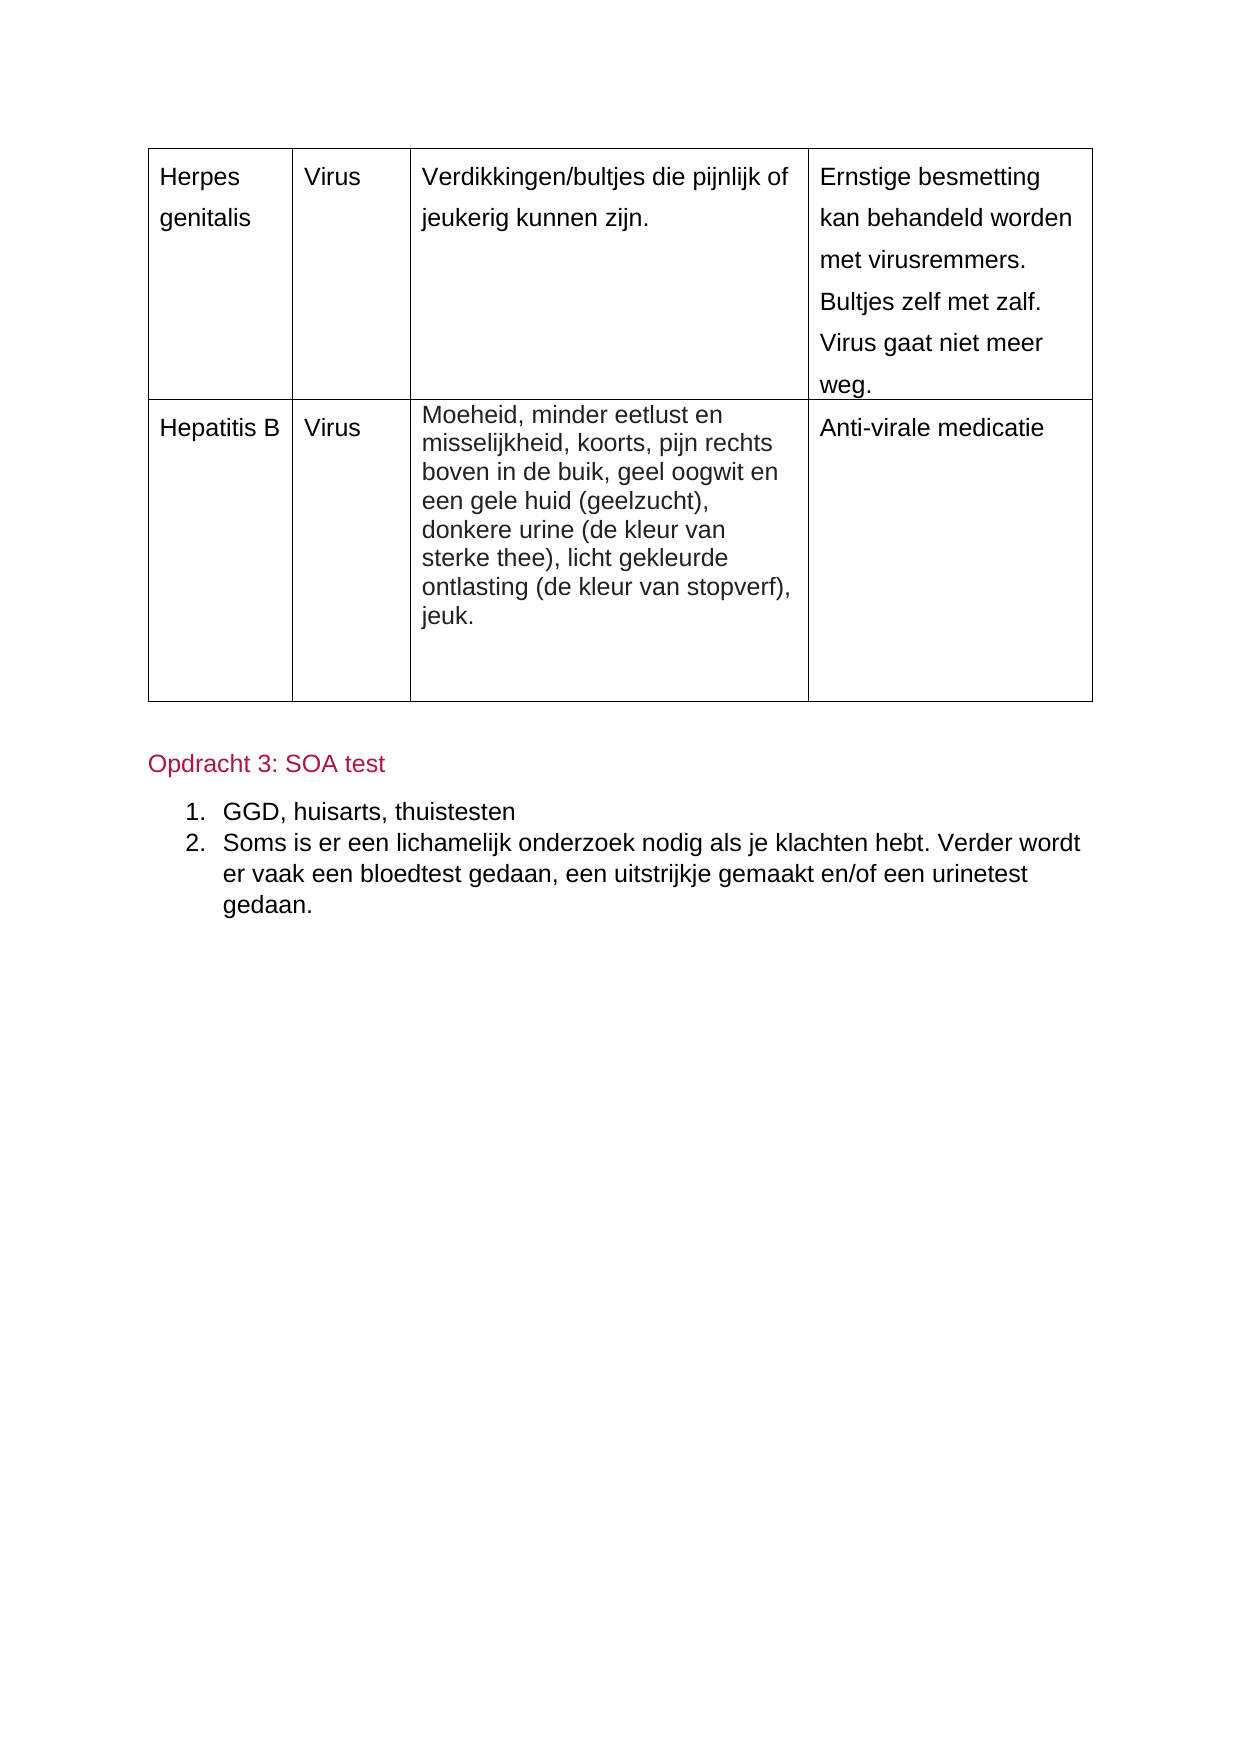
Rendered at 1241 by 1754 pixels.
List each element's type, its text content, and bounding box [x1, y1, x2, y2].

table_cell Herpes genitalis [149, 149, 292, 399]
table_cell Verdikkingen/bultjes die pijnlijk of jeukerig kunnen zijn. [411, 149, 808, 399]
table_cell Ernstige besmetting kan behandeld worden met virusremmers. Bultjes zelf met zalf. Virus gaat niet meer weg. [809, 149, 1092, 399]
text Opdracht 3: SOA test [148, 749, 1093, 778]
list GGD, huisarts, thuistesten [185, 797, 1093, 826]
list Soms is er een lichamelijk onderzoek nodig als je klachten hebt. Verder wordt er vaak een bloedtest gedaan, een uitstrijkje gemaakt en/of een urinetest gedaan. [185, 828, 1093, 919]
table_cell Hepatitis B [149, 400, 292, 701]
table_cell Virus [293, 400, 410, 701]
table_cell Moeheid, minder eetlust en misselijkheid, koorts, pijn rechts boven in de buik, geel oogwit en een gele huid (geelzucht), donkere urine (de kleur van sterke thee), licht gekleurde ontlasting (de kleur van stopverf), jeuk. [411, 400, 808, 701]
table_cell Anti-virale medicatie [809, 400, 1092, 701]
table_cell Virus [293, 149, 410, 399]
